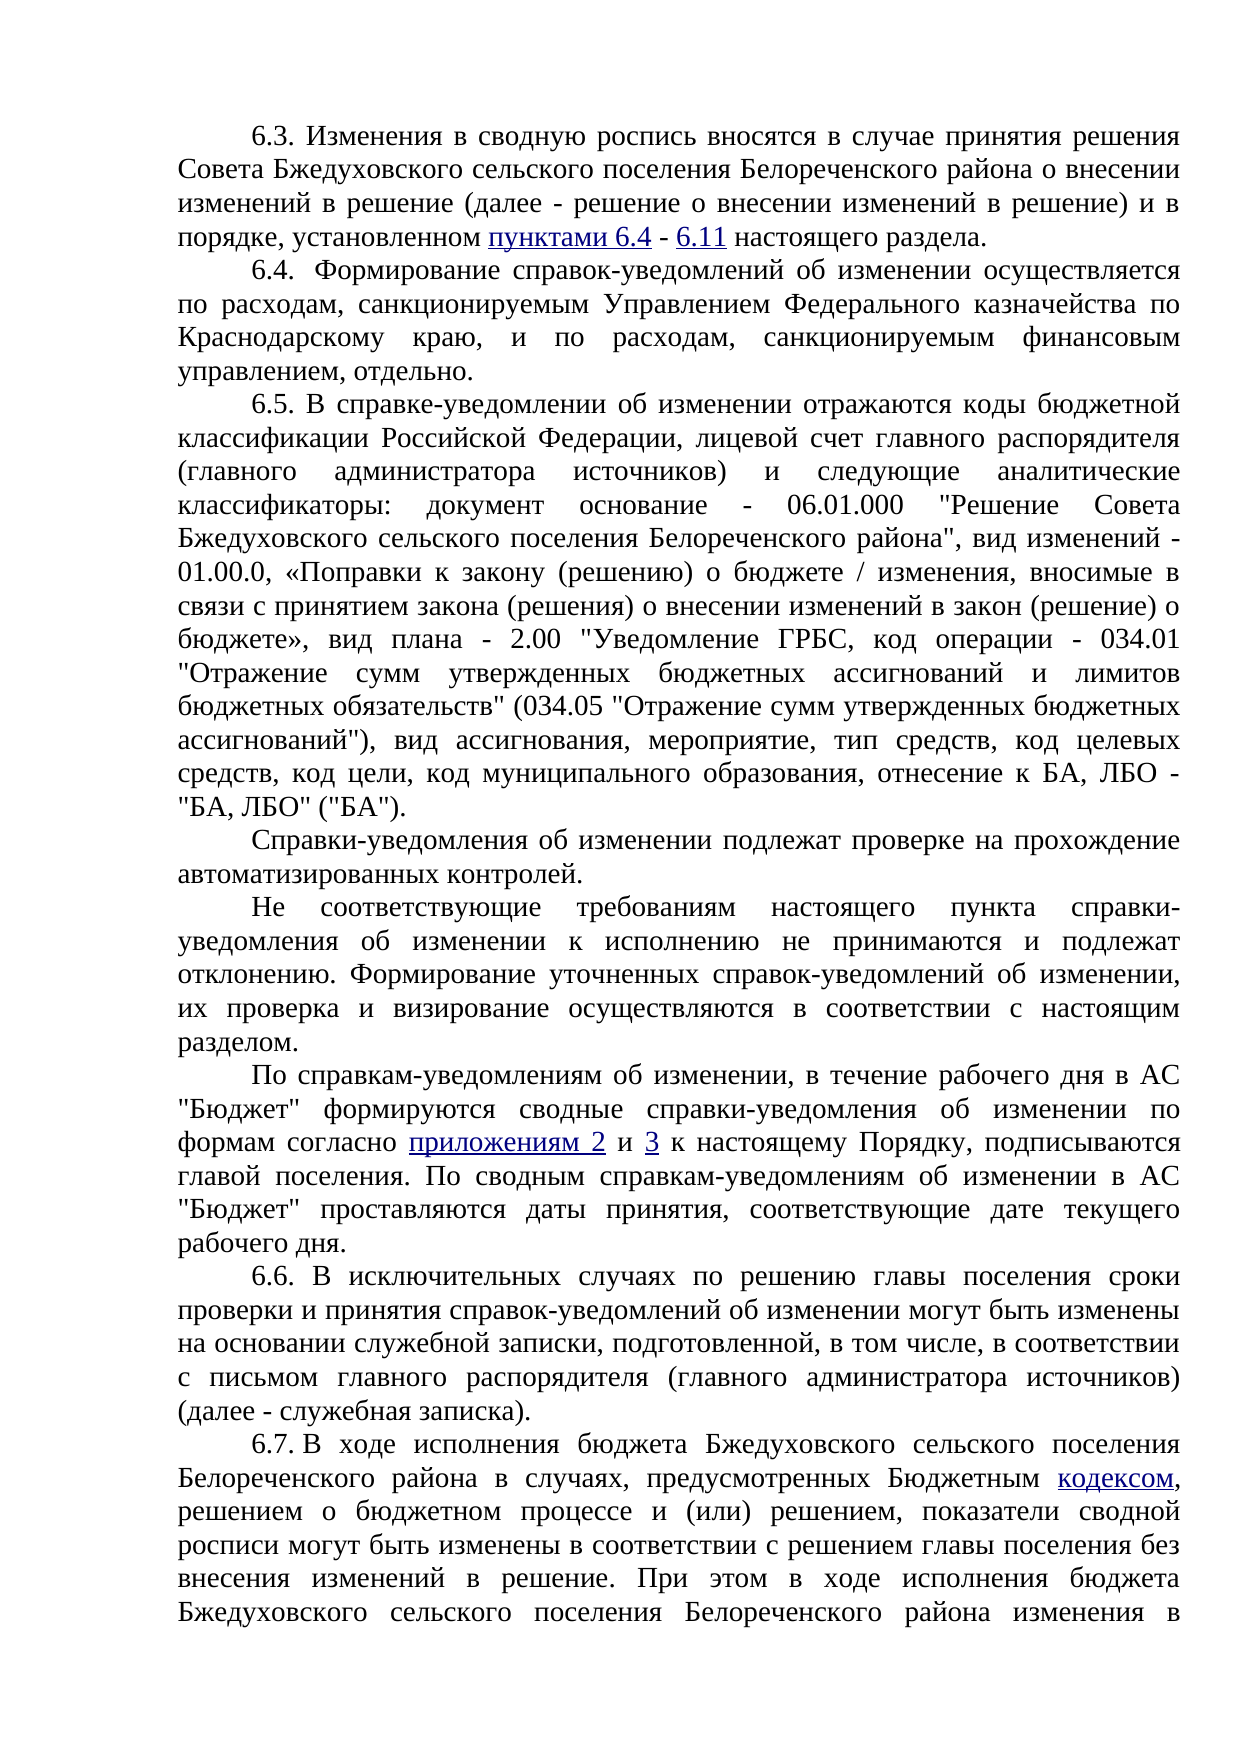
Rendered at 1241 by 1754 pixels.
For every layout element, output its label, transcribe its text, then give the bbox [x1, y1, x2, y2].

text 6.4. Формирование справок-уведомлений об изменении осуществляется по расходам, санкционируемым Управлением Федерального казначейства по Краснодарскому краю, и по расходам, санкционируемым финансовым управлением, отдельно. [177, 252, 1181, 386]
text По справкам-уведомлениям об изменении, в течение рабочего дня в АС "Бюджет" формируются сводные справки-уведомления об изменении по формам согласно приложениям 2 и 3 к настоящему Порядку, подписываются главой поселения. По сводным справкам-уведомлениям об изменении в АС "Бюджет" проставляются даты принятия, соответствующие дате текущего рабочего дня. [177, 1057, 1181, 1258]
text Не соответствующие требованиям настоящего пункта справки-уведомления об изменении к исполнению не принимаются и подлежат отклонению. Формирование уточненных справок-уведомлений об изменении, их проверка и визирование осуществляются в соответствии с настоящим разделом. [177, 889, 1181, 1057]
text 6.5. В справке-уведомлении об изменении отражаются коды бюджетной классификации Российской Федерации, лицевой счет главного распорядителя (главного администратора источников) и следующие аналитические классификаторы: документ основание - 06.01.000 "Решение Совета Бжедуховского сельского поселения Белореченского района", вид изменений - 01.00.0, «Поправки к закону (решению) о бюджете / изменения, вносимые в связи с принятием закона (решения) о внесении изменений в закон (решение) о бюджете», вид плана - 2.00 "Уведомление ГРБС, код операции - 034.01 "Отражение сумм утвержденных бюджетных ассигнований и лимитов бюджетных обязательств" (034.05 "Отражение сумм утвержденных бюджетных ассигнований"), вид ассигнования, мероприятие, тип средств, код целевых средств, код цели, код муниципального образования, отнесение к БА, ЛБО - "БА, ЛБО" ("БА"). [177, 386, 1181, 822]
text Справки-уведомления об изменении подлежат проверке на прохождение автоматизированных контролей. [177, 822, 1181, 889]
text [177, 1426, 1181, 1627]
text 6.6. В исключительных случаях по решению главы поселения сроки проверки и принятия справок-уведомлений об изменении могут быть изменены на основании служебной записки, подготовленной, в том числе, в соответствии с письмом главного распорядителя (главного администратора источников) (далее - служебная записка). [177, 1258, 1181, 1426]
text 6.3. Изменения в сводную роспись вносятся в случае принятия решения Совета Бжедуховского сельского поселения Белореченского района о внесении изменений в решение (далее - решение о внесении изменений в решение) и в порядке, установленном пунктами 6.4 - 6.11 настоящего раздела. [177, 118, 1181, 252]
